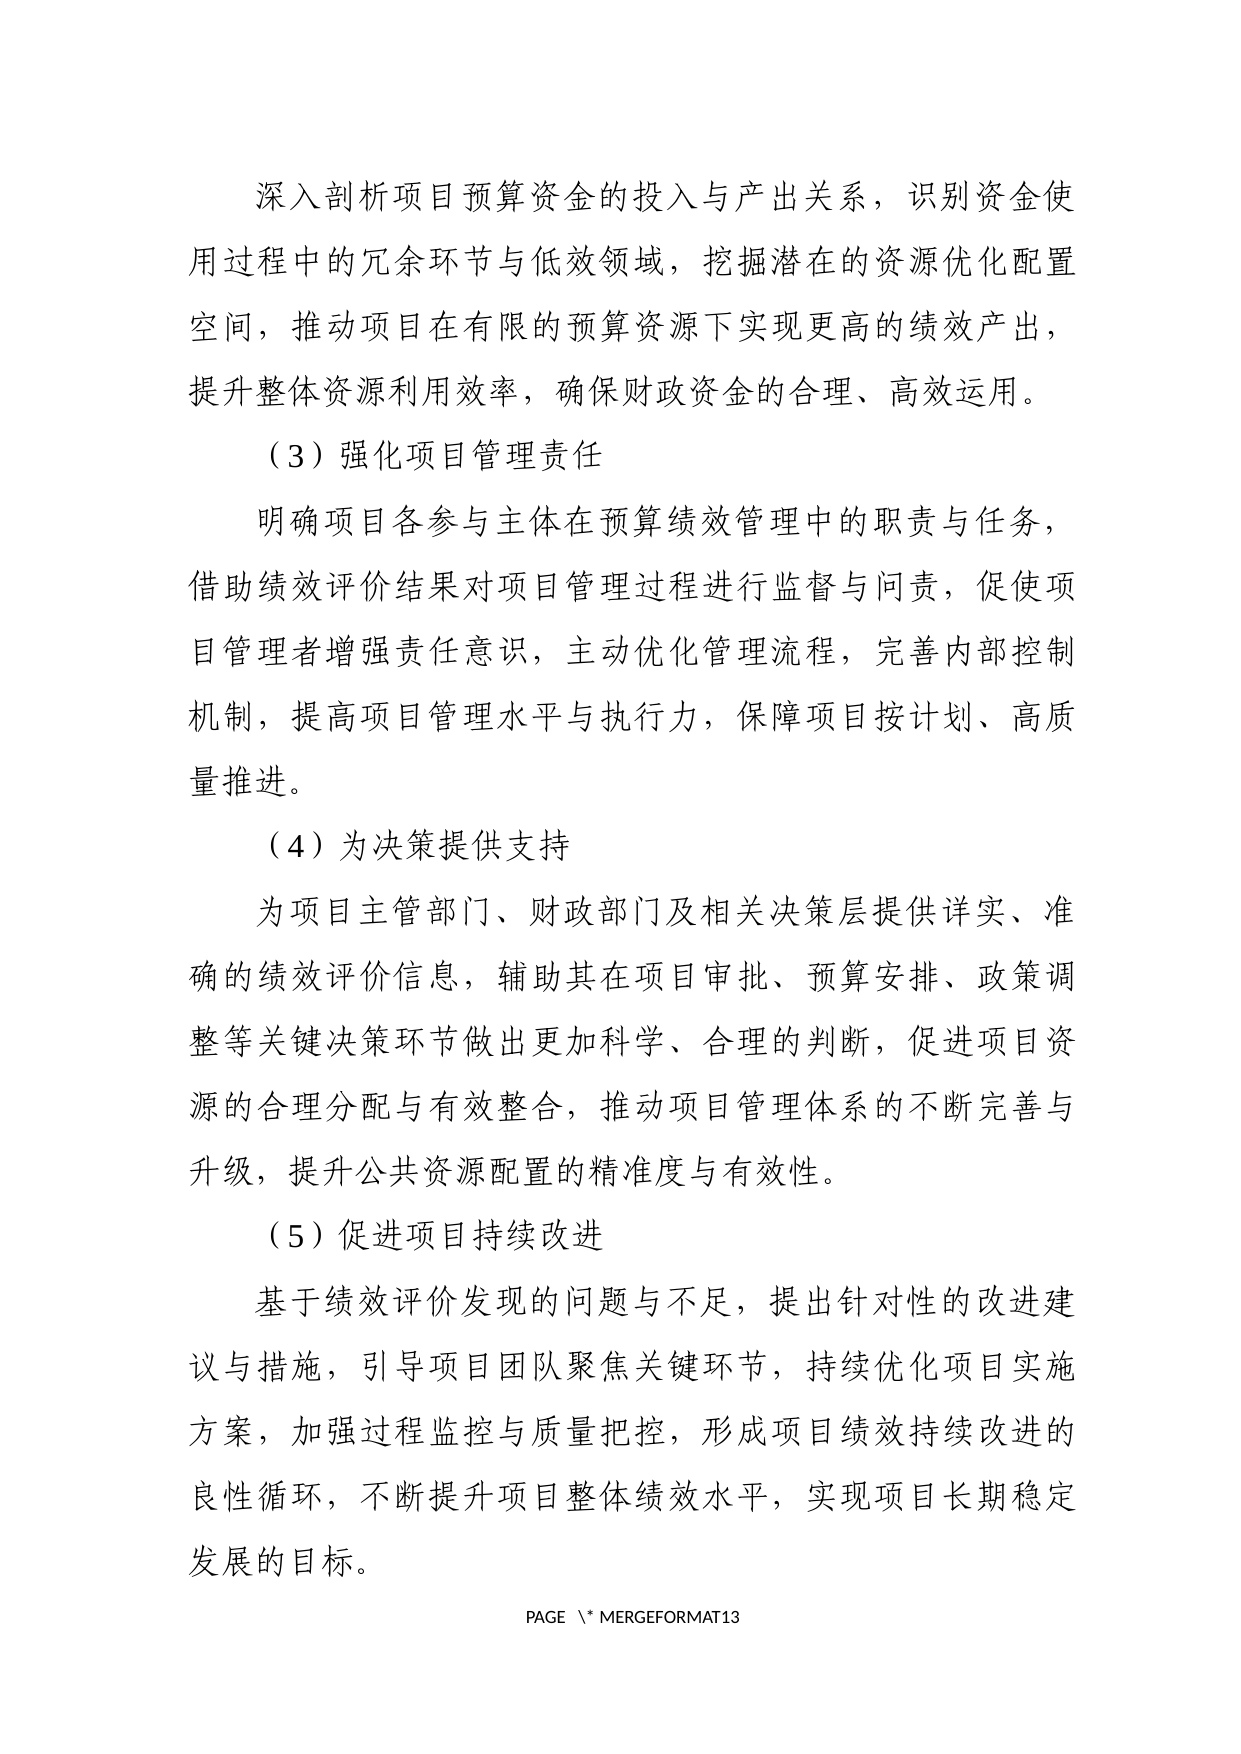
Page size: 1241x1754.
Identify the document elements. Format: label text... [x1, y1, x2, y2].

text （3）强化项目管理责任 [187, 422, 1078, 487]
text 深入剖析项目预算资金的投入与产出关系，识别资金使用过程中的冗余环节与低效领域，挖掘潜在的资源优化配置空间，推动项目在有限的预算资源下实现更高的绩效产出，提升整体资源利用效率，确保财政资金的合理、高效运用。 [187, 162, 1078, 422]
text （4）为决策提供支持 [187, 812, 1078, 877]
text 基于绩效评价发现的问题与不足，提出针对性的改进建议与措施，引导项目团队聚焦关键环节，持续优化项目实施方案，加强过程监控与质量把控，形成项目绩效持续改进的良性循环，不断提升项目整体绩效水平，实现项目长期稳定发展的目标。 [187, 1267, 1078, 1592]
text 为项目主管部门、财政部门及相关决策层提供详实、准确的绩效评价信息，辅助其在项目审批、预算安排、政策调整等关键决策环节做出更加科学、合理的判断，促进项目资源的合理分配与有效整合，推动项目管理体系的不断完善与升级，提升公共资源配置的精准度与有效性。 [187, 877, 1078, 1202]
text 明确项目各参与主体在预算绩效管理中的职责与任务，借助绩效评价结果对项目管理过程进行监督与问责，促使项目管理者增强责任意识，主动优化管理流程，完善内部控制机制，提高项目管理水平与执行力，保障项目按计划、高质量推进。 [187, 487, 1078, 812]
text （5）促进项目持续改进 [187, 1202, 1078, 1267]
